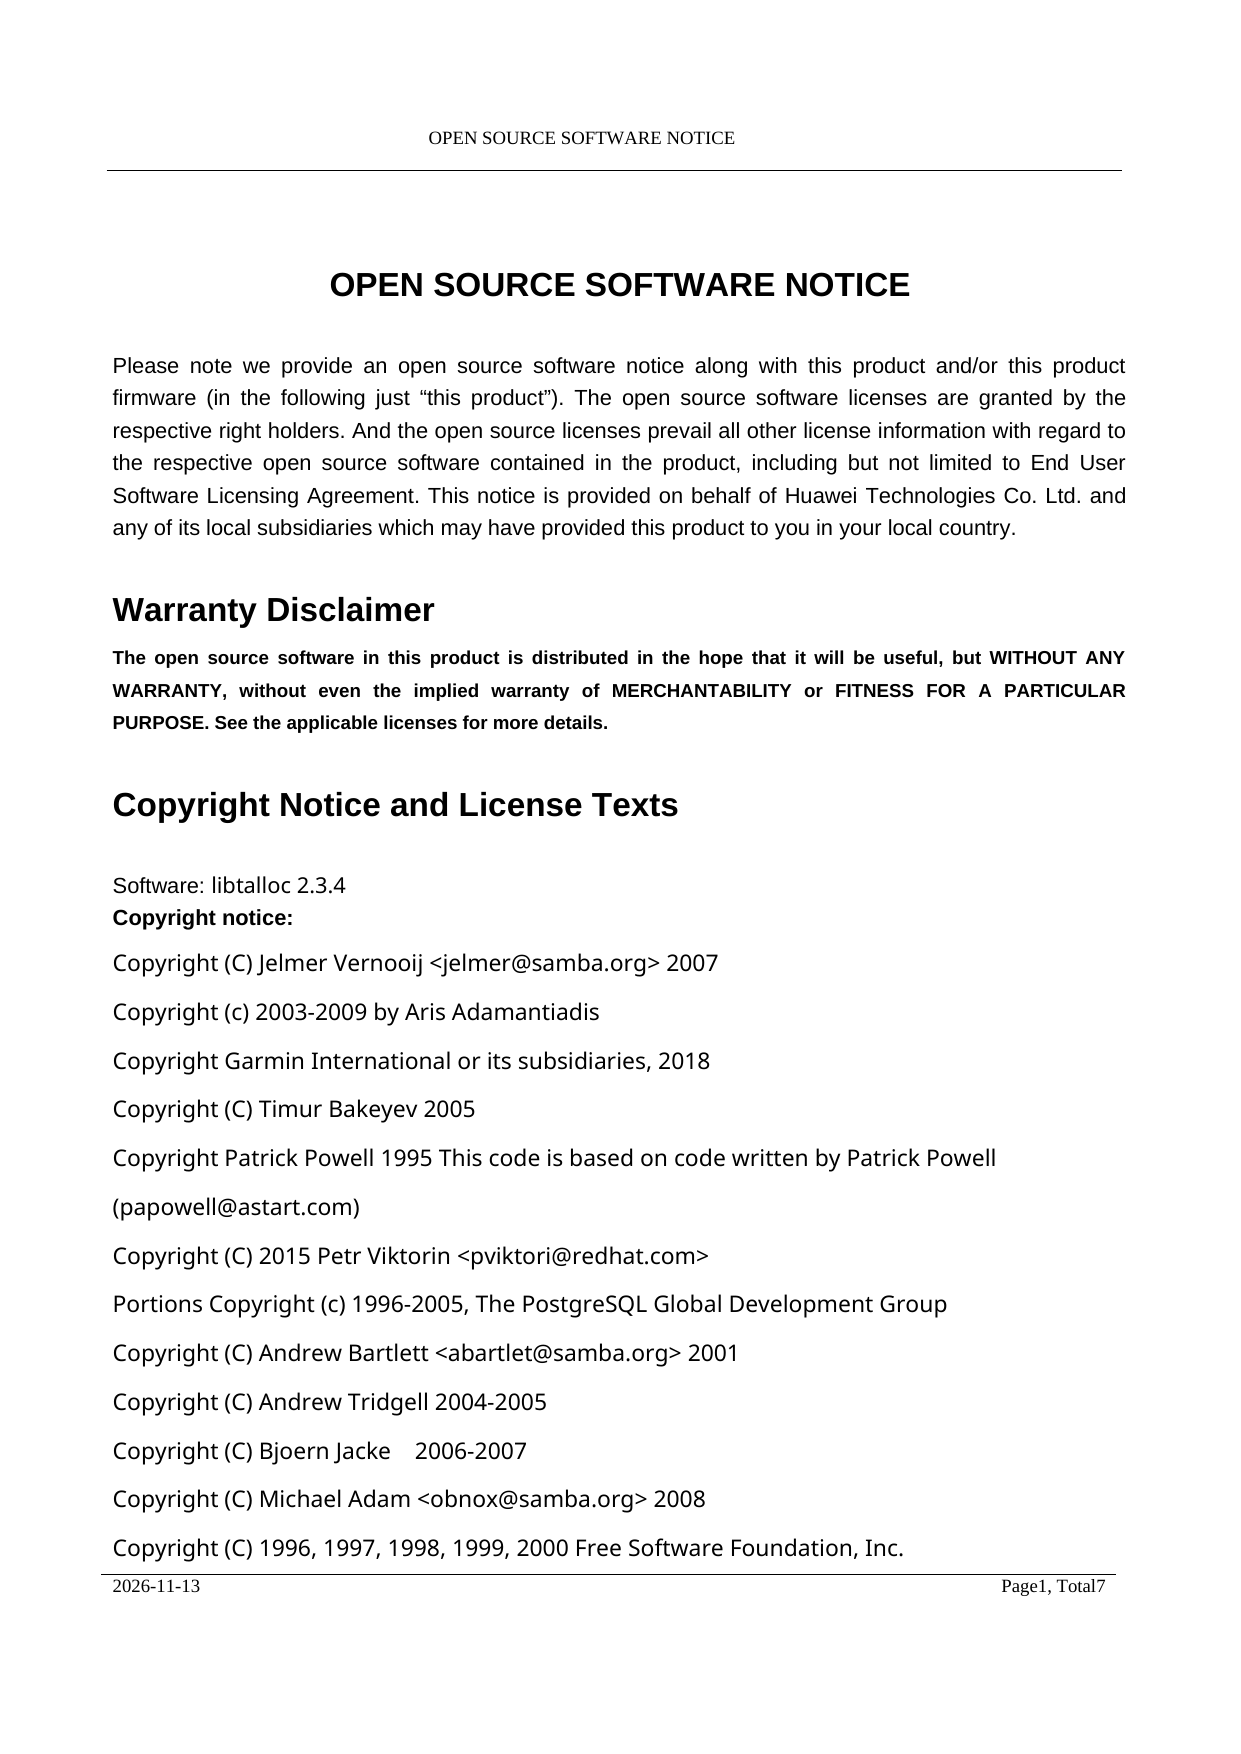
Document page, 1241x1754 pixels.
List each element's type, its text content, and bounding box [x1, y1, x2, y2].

text Software: libtalloc 2.3.4 [112, 869, 1128, 901]
text The open source software in this product is distributed in the hope that it will be useful, but WITHOUT ANY WARRANTY, without even the implied warranty of MERCHANTABILITY or FITNESS FOR A PARTICULAR PURPOSE. See the applicable licenses for more details. [112, 641, 1128, 739]
text OPEN SOURCE SOFTWARE NOTICE [112, 251, 1128, 316]
text Warranty Disclaimer [112, 576, 1128, 641]
text Copyright notice: [112, 901, 1128, 934]
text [112, 947, 1128, 1564]
text Please note we provide an open source software notice along with this product and/or this product firmware (in the following just “this product”). The open source software licenses are granted by the respective right holders. And the open source licenses prevail all other license information with regard to the respective open source software contained in the product, including but not limited to End User Software Licensing Agreement. This notice is provided on behalf of Huawei Technologies Co. Ltd. and any of its local subsidiaries which may have provided this product to you in your local country. [112, 349, 1128, 544]
text Copyright Notice and License Texts [112, 771, 1128, 836]
